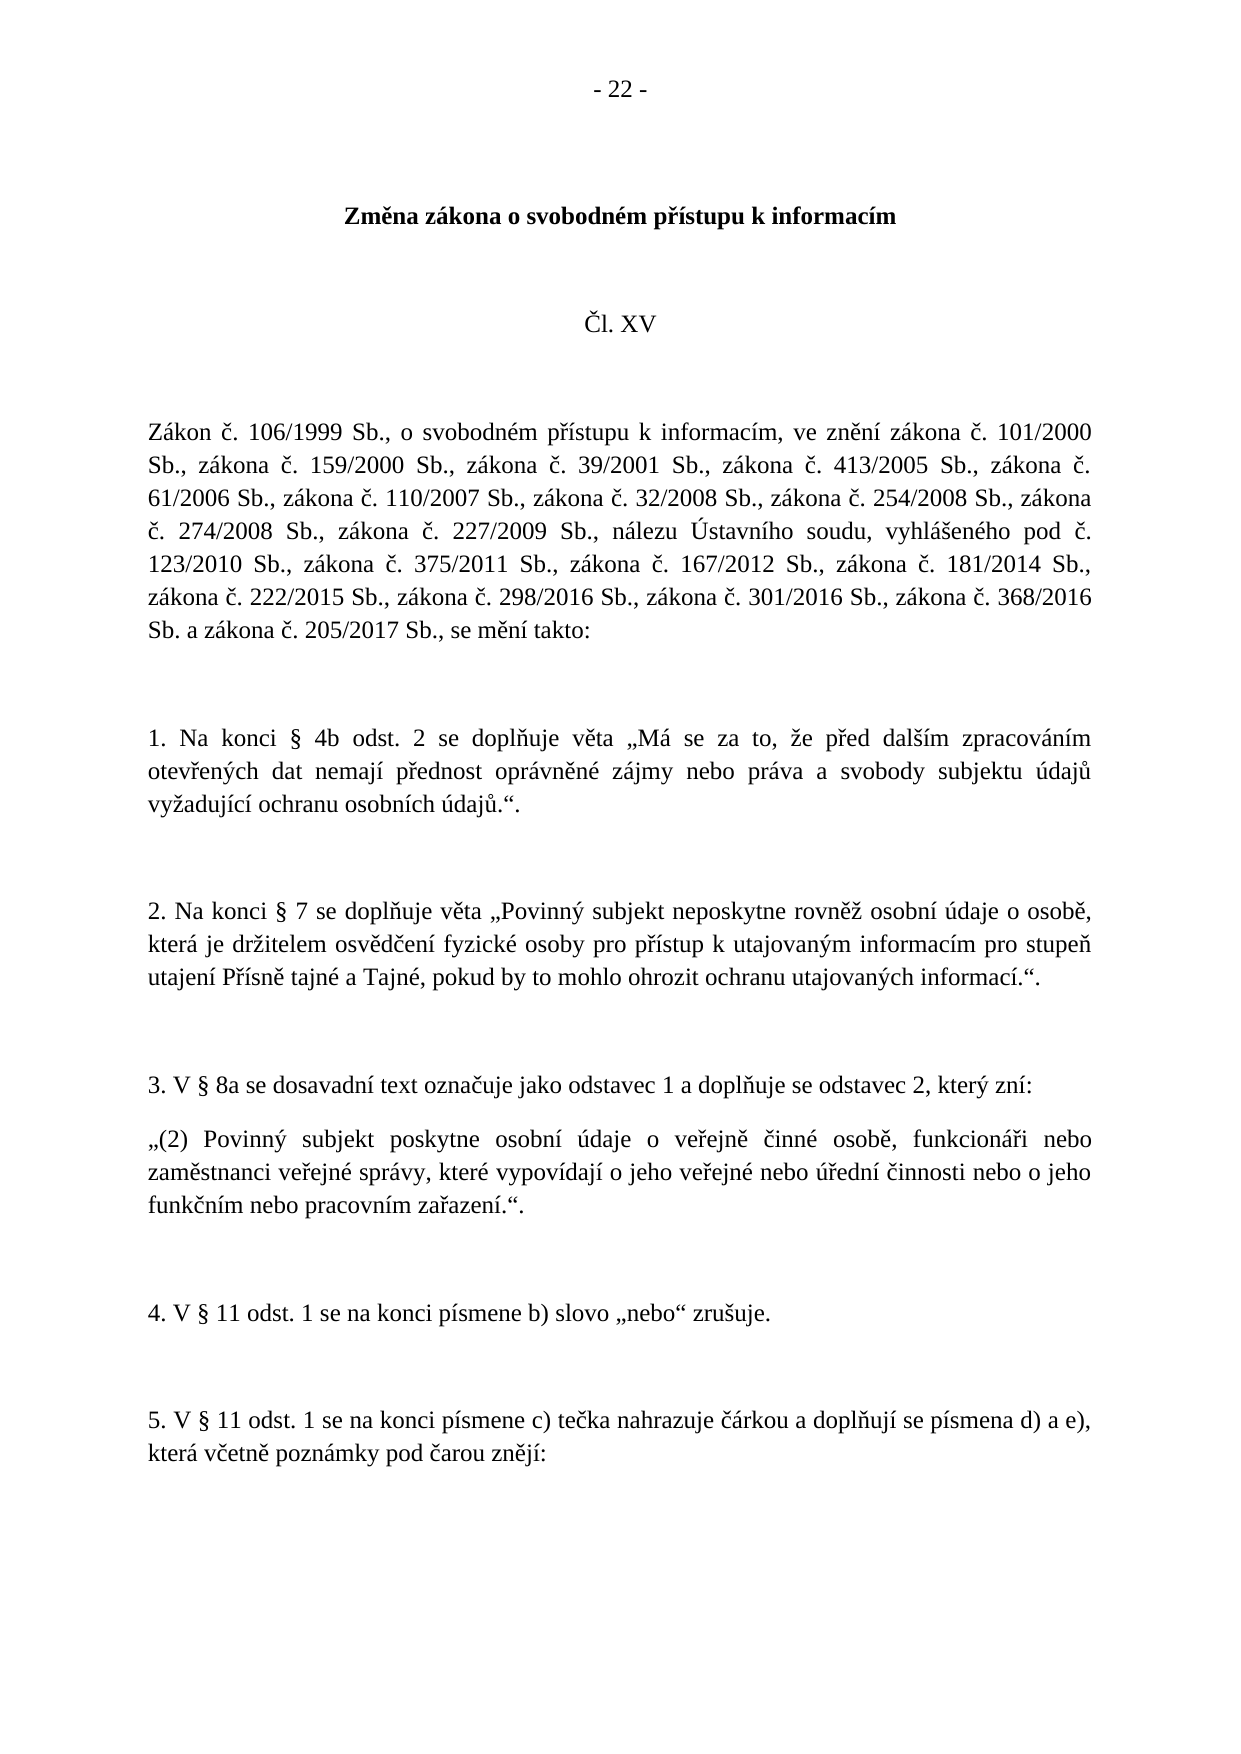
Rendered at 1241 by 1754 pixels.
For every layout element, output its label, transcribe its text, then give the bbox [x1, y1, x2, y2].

text 4. V § 11 odst. 1 se na konci písmene b) slovo „nebo“ zrušuje. [148, 1298, 1093, 1327]
text Změna zákona o svobodném přístupu k informacím [148, 201, 1093, 230]
text Čl. XV [148, 309, 1093, 338]
text 3. V § 8a se dosavadní text označuje jako odstavec 1 a doplňuje se odstavec 2, který zní: [148, 1070, 1093, 1099]
text Zákon č. 106/1999 Sb., o svobodném přístupu k informacím, ve znění zákona č. 101/2000 Sb., zákona č. 159/2000 Sb., zákona č. 39/2001 Sb., zákona č. 413/2005 Sb., zákona č. 61/2006 Sb., zákona č. 110/2007 Sb., zákona č. 32/2008 Sb., zákona č. 254/2008 Sb., zákona č. 274/2008 Sb., zákona č. 227/2009 Sb., nálezu Ústavního soudu, vyhlášeného pod č. 123/2010 Sb., zákona č. 375/2011 Sb., zákona č. 167/2012 Sb., zákona č. 181/2014 Sb., zákona č. 222/2015 Sb., zákona č. 298/2016 Sb., zákona č. 301/2016 Sb., zákona č. 368/2016 Sb. a zákona č. 205/2017 Sb., se mění takto: [148, 417, 1093, 644]
text „(2) Povinný subjekt poskytne osobní údaje o veřejně činné osobě, funkcionáři nebo zaměstnanci veřejné správy, které vypovídají o jeho veřejné nebo úřední činnosti nebo o jeho funkčním nebo pracovním zařazení.“. [148, 1124, 1093, 1219]
text 1. Na konci § 4b odst. 2 se doplňuje věta „Má se za to, že před dalším zpracováním otevřených dat nemají přednost oprávněné zájmy nebo práva a svobody subjektu údajů vyžadující ochranu osobních údajů.“. [148, 723, 1093, 817]
text 2. Na konci § 7 se doplňuje věta „Povinný subjekt neposkytne rovněž osobní údaje o osobě, která je držitelem osvědčení fyzické osoby pro přístup k utajovaným informacím pro stupeň utajení Přísně tajné a Tajné, pokud by to mohlo ohrozit ochranu utajovaných informací.“. [148, 896, 1093, 991]
text 5. V § 11 odst. 1 se na konci písmene c) tečka nahrazuje čárkou a doplňují se písmena d) a e), která včetně poznámky pod čarou znějí: [148, 1406, 1093, 1467]
